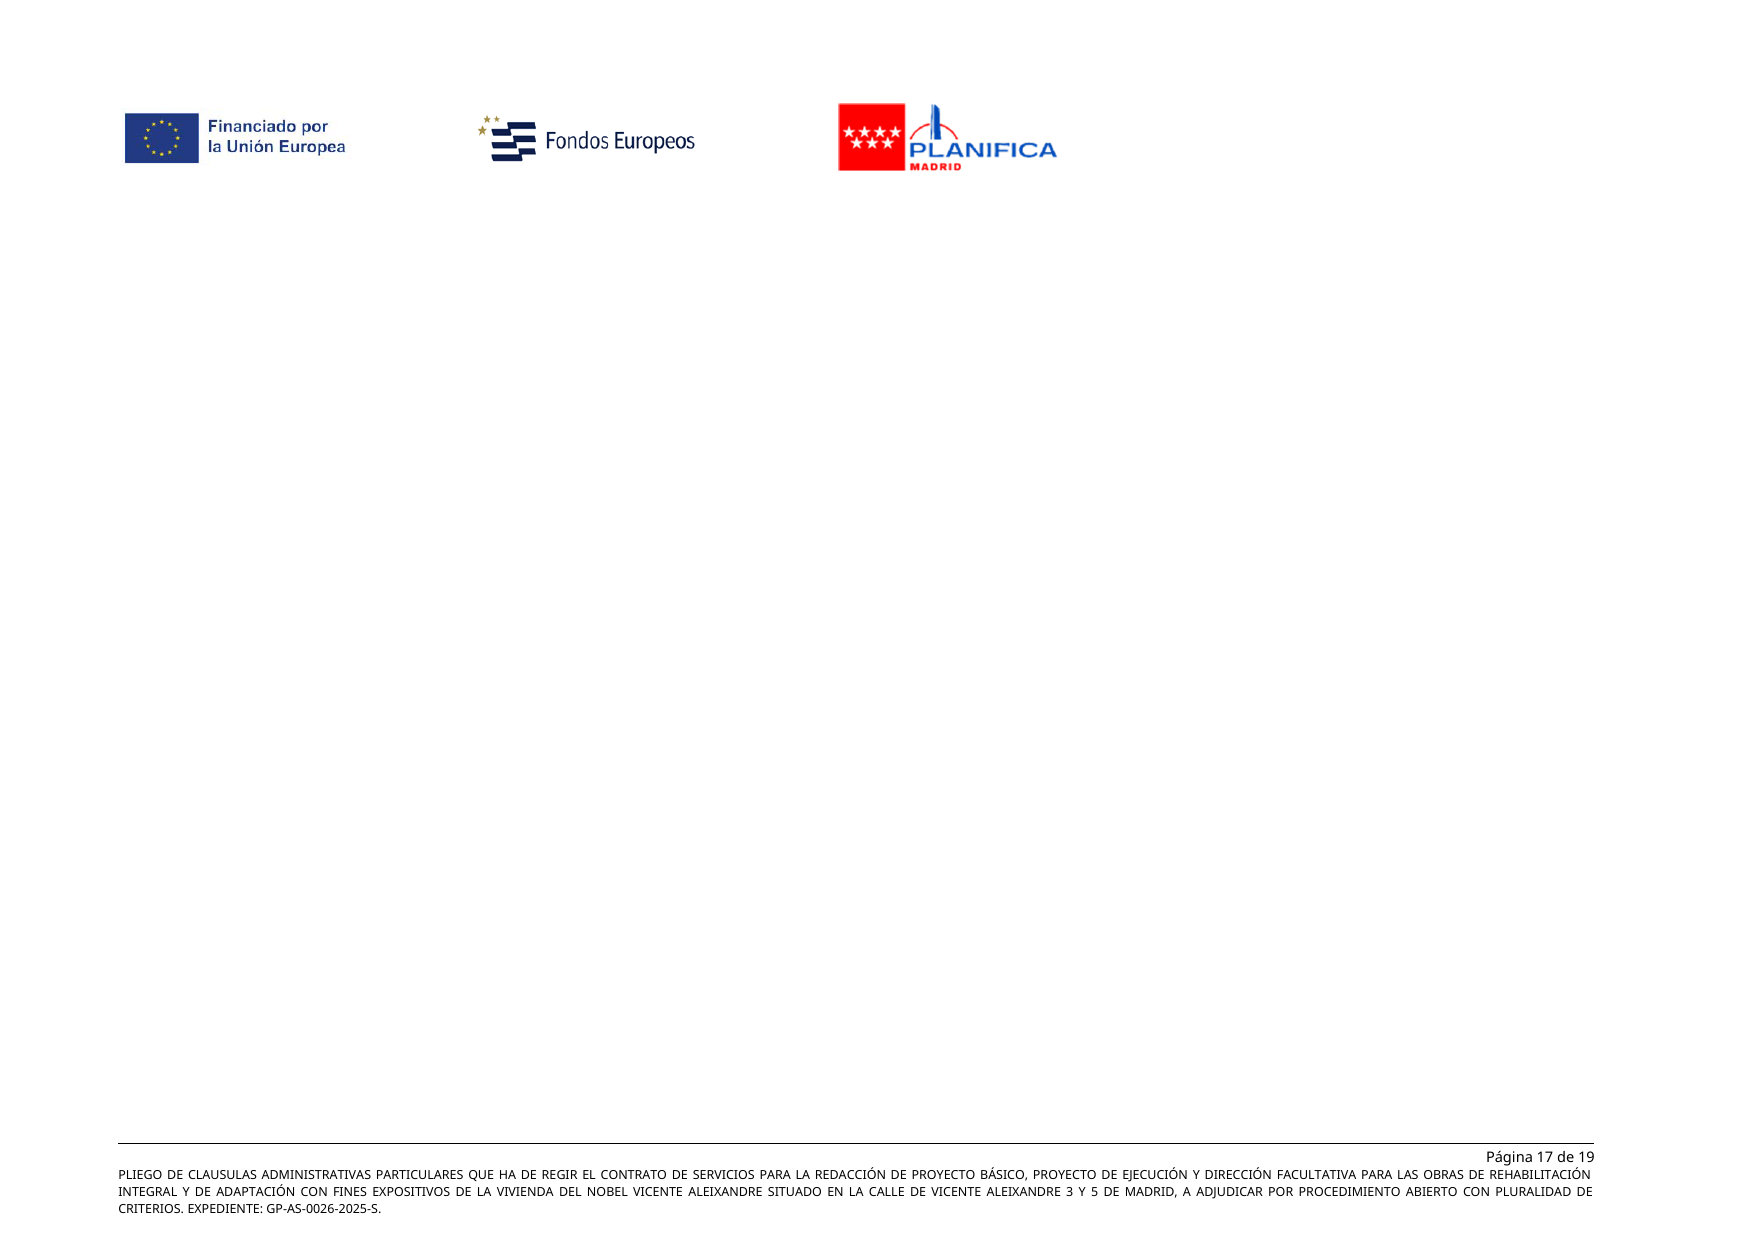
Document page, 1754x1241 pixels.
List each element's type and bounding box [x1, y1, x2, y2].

picture [838, 103, 1063, 171]
